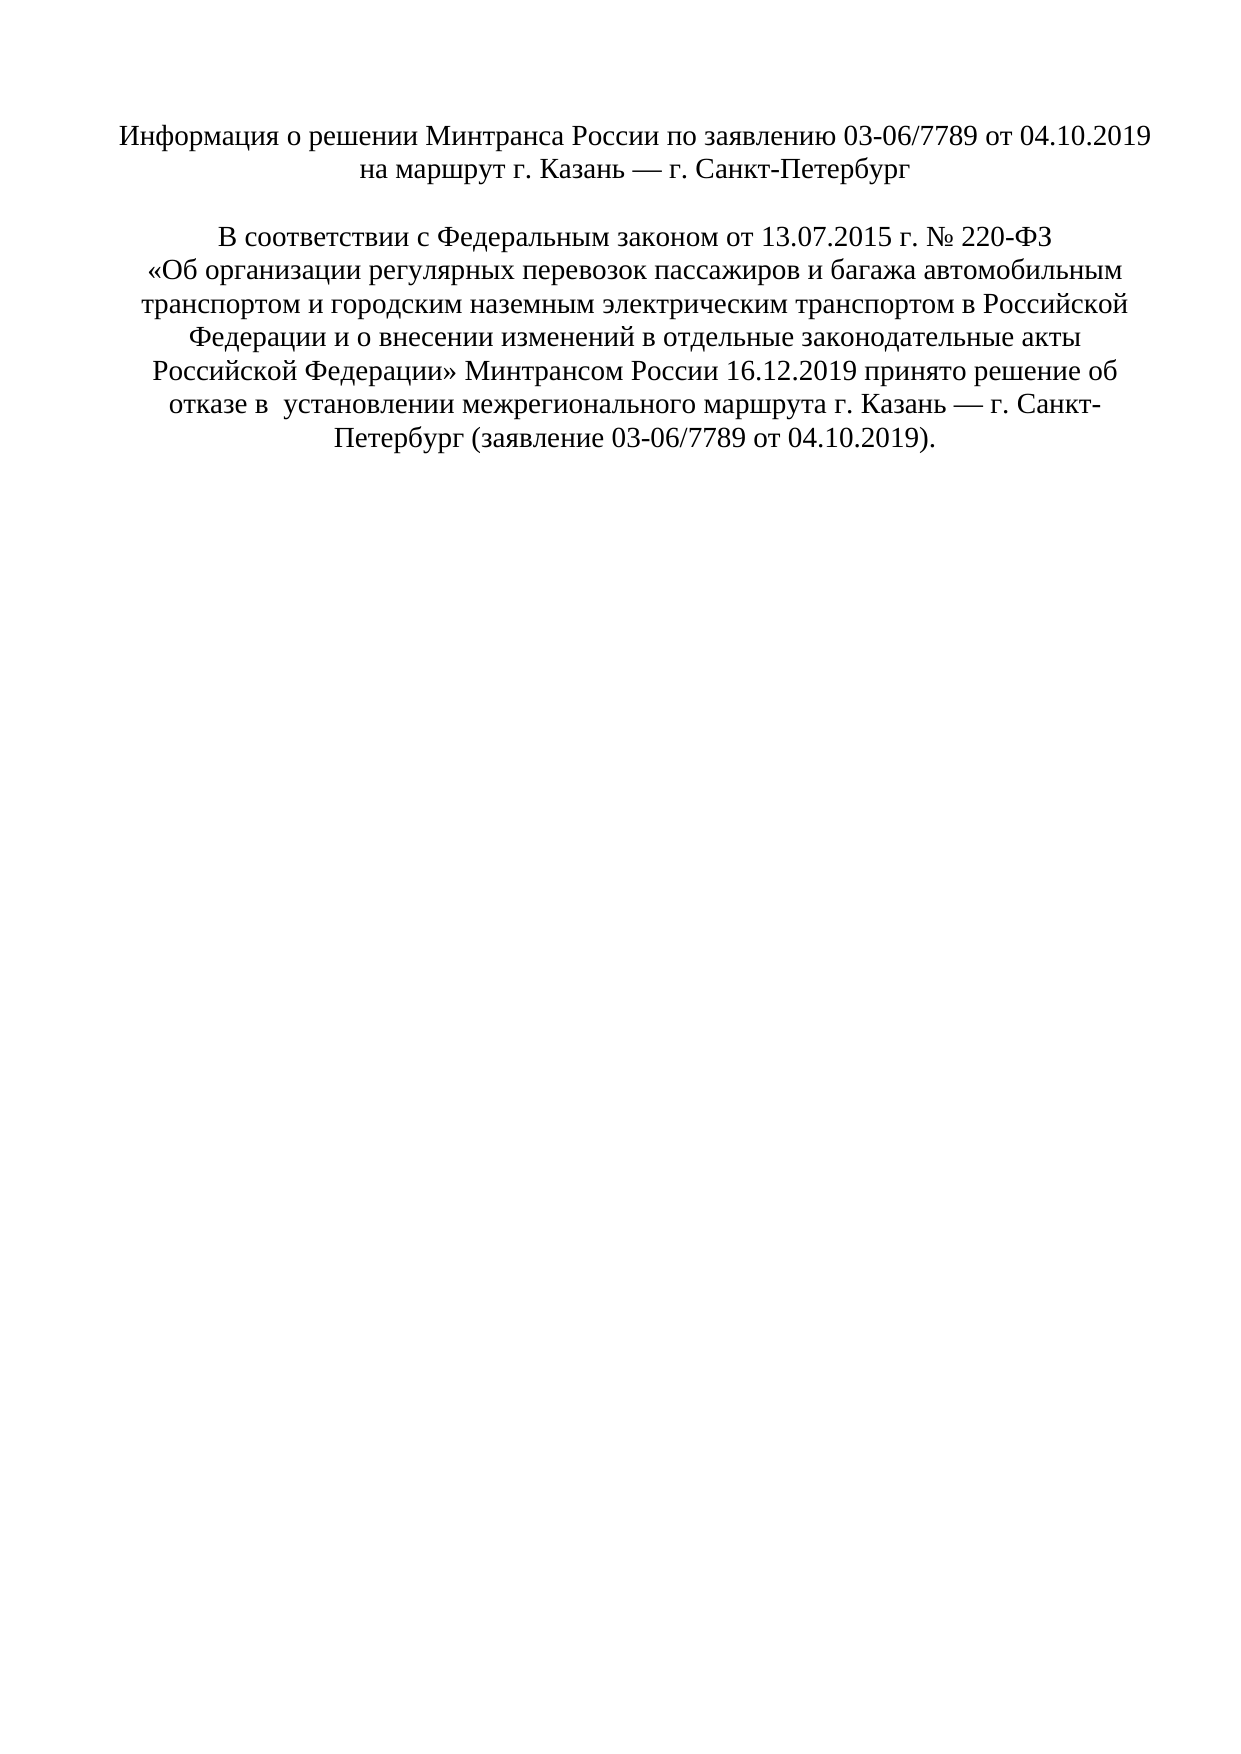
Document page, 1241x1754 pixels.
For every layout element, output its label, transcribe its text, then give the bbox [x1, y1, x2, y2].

text Информация о решении Минтранса России по заявлению 03-06/7789 от 04.10.2019 на маршрут г. Казань — г. Санкт-Петербург [118, 118, 1152, 185]
text В соответствии с Федеральным законом от 13.07.2015 г. № 220-ФЗ «Об организации регулярных перевозок пассажиров и багажа автомобильным транспортом и городским наземным электрическим транспортом в Российской Федерации и о внесении изменений в отдельные законодательные акты Российской Федерации» Минтрансом России 16.12.2019 принято решение об отказе в установлении межрегионального маршрута г. Казань — г. Санкт-Петербург (заявление 03-06/7789 от 04.10.2019). [118, 219, 1152, 453]
